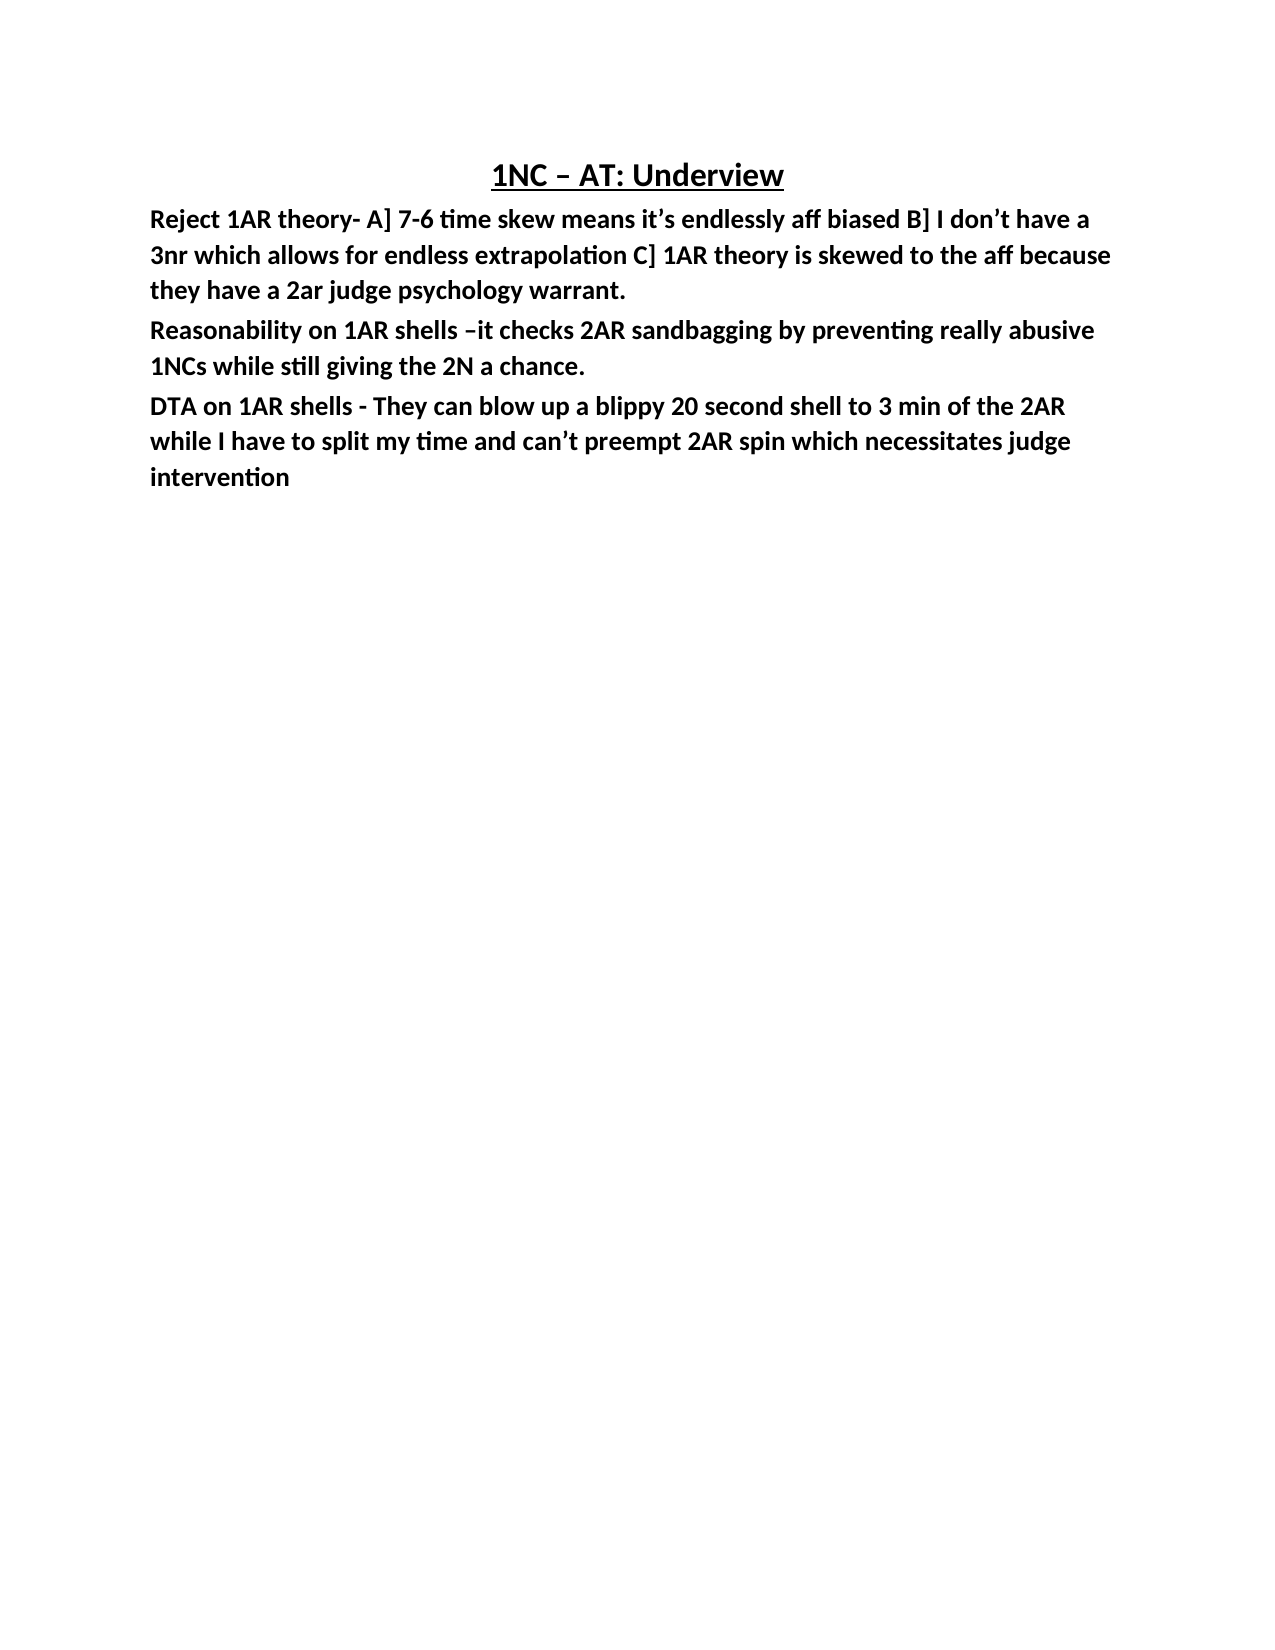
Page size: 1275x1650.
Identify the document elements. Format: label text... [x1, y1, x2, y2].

subtitle Reject 1AR theory- A] 7-6 time skew means it’s endlessly aff biased B] I don’t have a 3nr which allows for endless extrapolation C] 1AR theory is skewed to the aff because they have a 2ar judge psychology warrant. [150, 202, 1125, 307]
subtitle Reasonability on 1AR shells –it checks 2AR sandbagging by preventing really abusive 1NCs while still giving the 2N a chance. [150, 313, 1125, 382]
subtitle DTA on 1AR shells - They can blow up a blippy 20 second shell to 3 min of the 2AR while I have to split my time and can’t preempt 2AR spin which necessitates judge intervention [150, 389, 1125, 493]
subtitle 1NC – AT: Underview [150, 154, 1125, 195]
